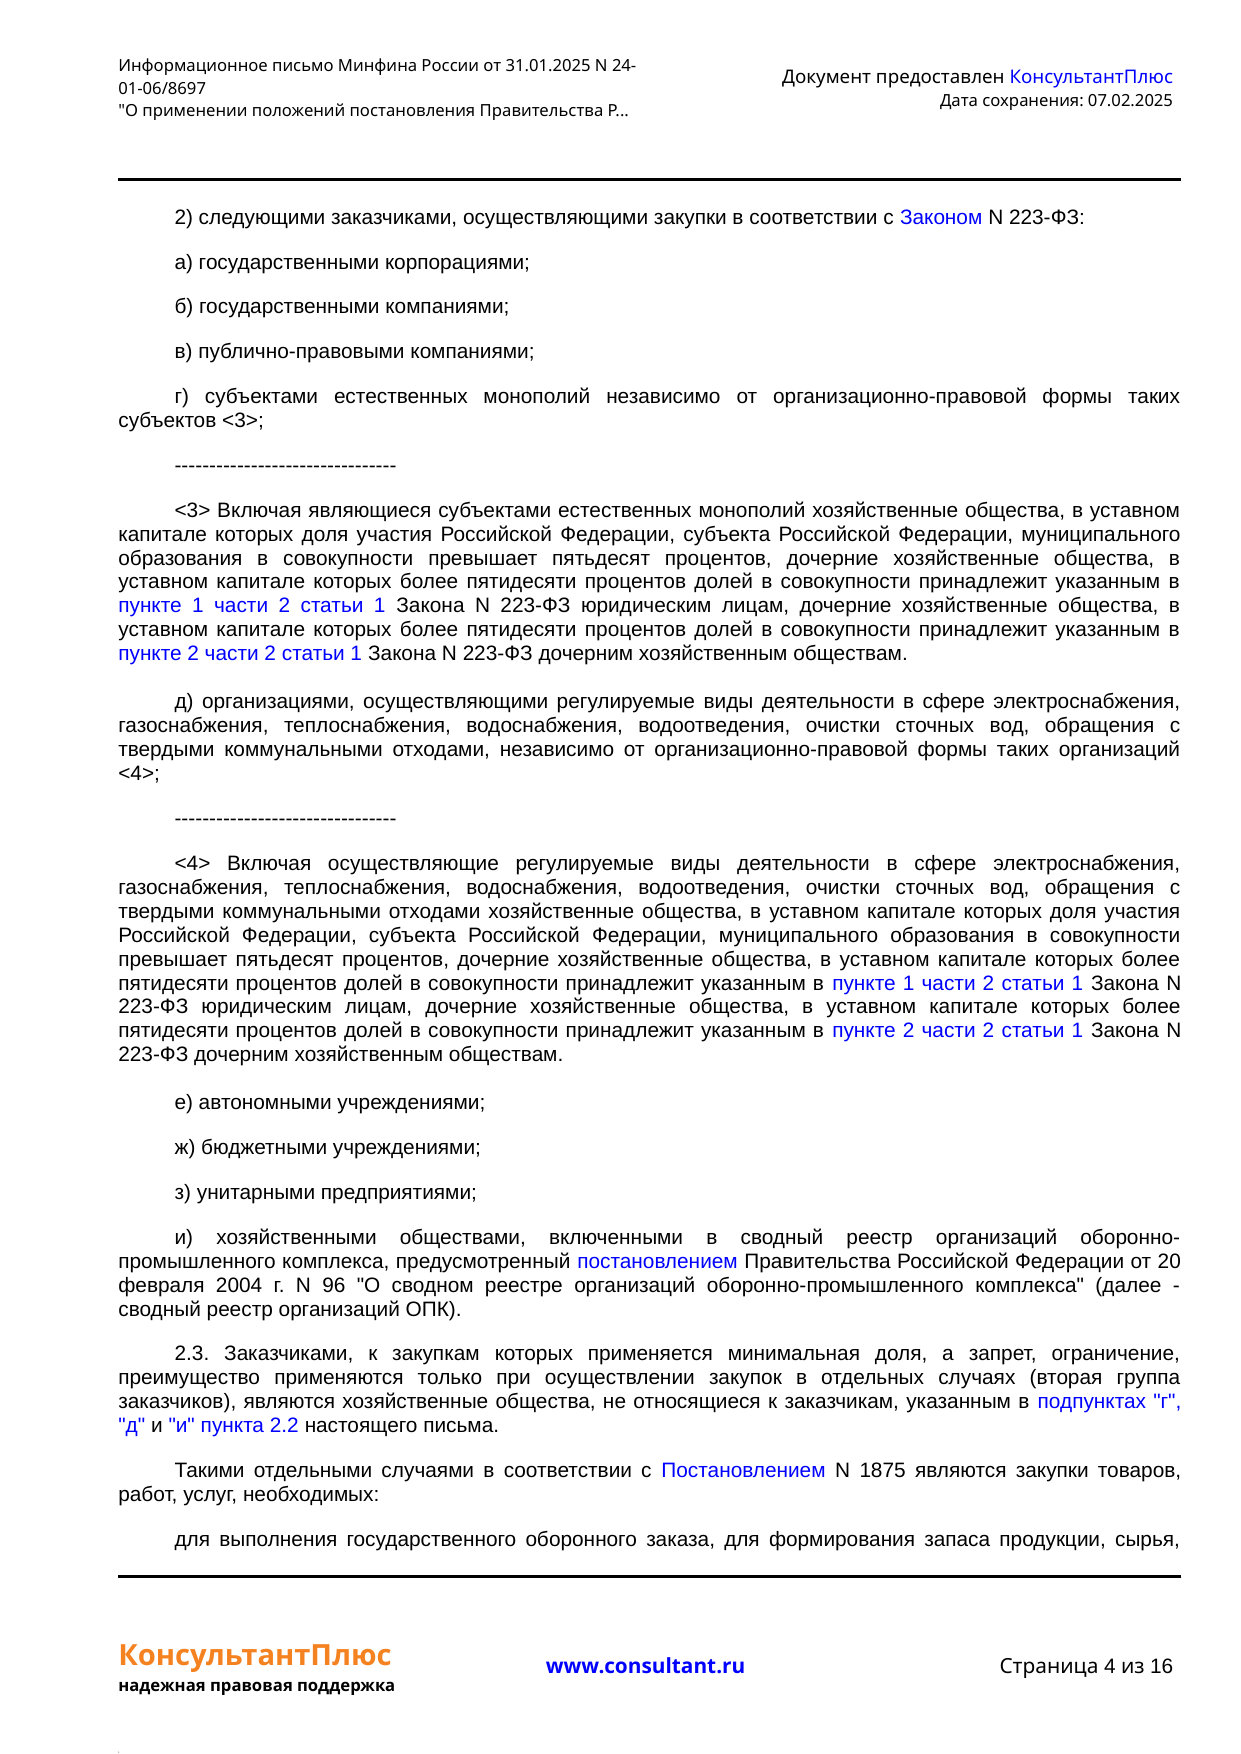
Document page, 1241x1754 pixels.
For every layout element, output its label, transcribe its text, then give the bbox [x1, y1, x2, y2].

text и) хозяйственными обществами, включенными в сводный реестр организаций оборонно-промышленного комплекса, предусмотренный постановлением Правительства Российской Федерации от 20 февраля 2004 г. N 96 "О сводном реестре организаций оборонно-промышленного комплекса" (далее - сводный реестр организаций ОПК). [118, 1224, 1181, 1320]
text ж) бюджетными учреждениями; [118, 1135, 1181, 1159]
text а) государственными корпорациями; [118, 249, 1181, 273]
text <4> Включая осуществляющие регулируемые виды деятельности в сфере электроснабжения, газоснабжения, теплоснабжения, водоснабжения, водоотведения, очистки сточных вод, обращения с твердыми коммунальными отходами хозяйственные общества, в уставном капитале которых доля участия Российской Федерации, субъекта Российской Федерации, муниципального образования в совокупности превышает пятьдесят процентов, дочерние хозяйственные общества, в уставном капитале которых более пятидесяти процентов долей в совокупности принадлежит указанным в пункте 1 части 2 статьи 1 Закона N 223-ФЗ юридическим лицам, дочерние хозяйственные общества, в уставном капитале которых более пятидесяти процентов долей в совокупности принадлежит указанным в пункте 2 части 2 статьи 1 Закона N 223-ФЗ дочерним хозяйственным обществам. [118, 851, 1181, 1066]
text Такими отдельными случаями в соответствии с Постановлением N 1875 являются закупки товаров, работ, услуг, необходимых: [118, 1458, 1181, 1506]
text 2.3. Заказчиками, к закупкам которых применяется минимальная доля, а запрет, ограничение, преимущество применяются только при осуществлении закупок в отдельных случаях (вторая группа заказчиков), являются хозяйственные общества, не относящиеся к заказчикам, указанным в подпунктах "г", "д" и "и" пункта 2.2 настоящего письма. [118, 1341, 1181, 1437]
text <3> Включая являющиеся субъектами естественных монополий хозяйственные общества, в уставном капитале которых доля участия Российской Федерации, субъекта Российской Федерации, муниципального образования в совокупности превышает пятьдесят процентов, дочерние хозяйственные общества, в уставном капитале которых более пятидесяти процентов долей в совокупности принадлежит указанным в пункте 1 части 2 статьи 1 Закона N 223-ФЗ юридическим лицам, дочерние хозяйственные общества, в уставном капитале которых более пятидесяти процентов долей в совокупности принадлежит указанным в пункте 2 части 2 статьи 1 Закона N 223-ФЗ дочерним хозяйственным обществам. [118, 497, 1181, 665]
text д) организациями, осуществляющими регулируемые виды деятельности в сфере электроснабжения, газоснабжения, теплоснабжения, водоснабжения, водоотведения, очистки сточных вод, обращения с твердыми коммунальными отходами, независимо от организационно-правовой формы таких организаций <4>; [118, 689, 1181, 785]
text -------------------------------- [118, 453, 1181, 477]
text з) унитарными предприятиями; [118, 1180, 1181, 1204]
text б) государственными компаниями; [118, 294, 1181, 318]
text в) публично-правовыми компаниями; [118, 339, 1181, 363]
text г) субъектами естественных монополий независимо от организационно-правовой формы таких субъектов <3>; [118, 384, 1181, 432]
text 2) следующими заказчиками, осуществляющими закупки в соответствии с Законом N 223-ФЗ: [118, 205, 1181, 229]
text е) автономными учреждениями; [118, 1090, 1181, 1114]
text -------------------------------- [118, 806, 1181, 830]
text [118, 1527, 1181, 1551]
